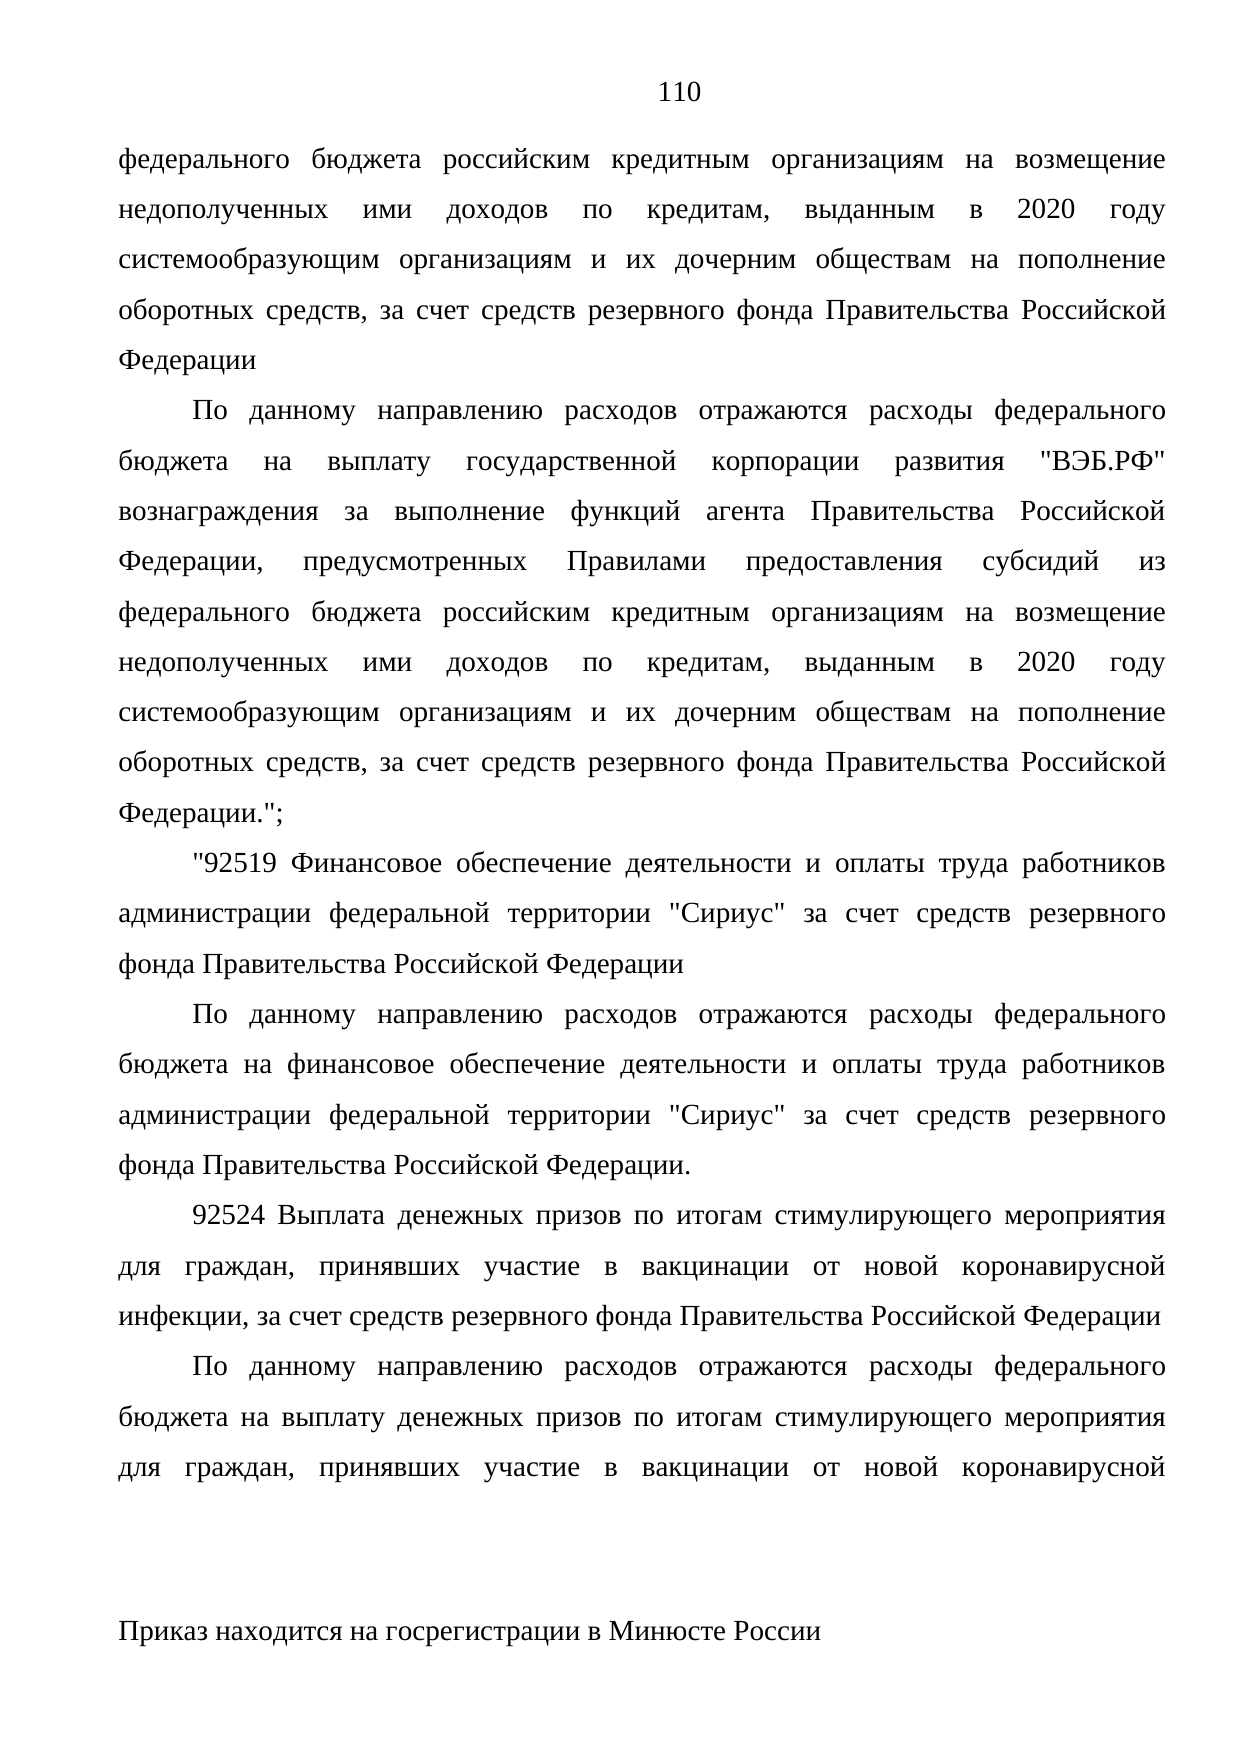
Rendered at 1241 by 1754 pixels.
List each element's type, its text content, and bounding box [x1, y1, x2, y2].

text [118, 141, 1167, 376]
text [118, 1348, 1167, 1482]
text "92519 Финансовое обеспечение деятельности и оплаты труда работников администрации федеральной территории "Сириус" за счет средств резервного фонда Правительства Российской Федерации [118, 845, 1167, 979]
text 92524 Выплата денежных призов по итогам стимулирующего мероприятия для граждан, принявших участие в вакцинации от новой коронавирусной инфекции, за счет средств резервного фонда Правительства Российской Федерации [118, 1197, 1167, 1332]
text По данному направлению расходов отражаются расходы федерального бюджета на финансовое обеспечение деятельности и оплаты труда работников администрации федеральной территории "Сириус" за счет средств резервного фонда Правительства Российской Федерации. [118, 996, 1167, 1181]
text По данному направлению расходов отражаются расходы федерального бюджета на выплату государственной корпорации развития "ВЭБ.РФ" вознаграждения за выполнение функций агента Правительства Российской Федерации, предусмотренных Правилами предоставления субсидий из федерального бюджета российским кредитным организациям на возмещение недополученных ими доходов по кредитам, выданным в 2020 году системообразующим организациям и их дочерним обществам на пополнение оборотных средств, за счет средств резервного фонда Правительства Российской Федерации."; [118, 392, 1167, 828]
